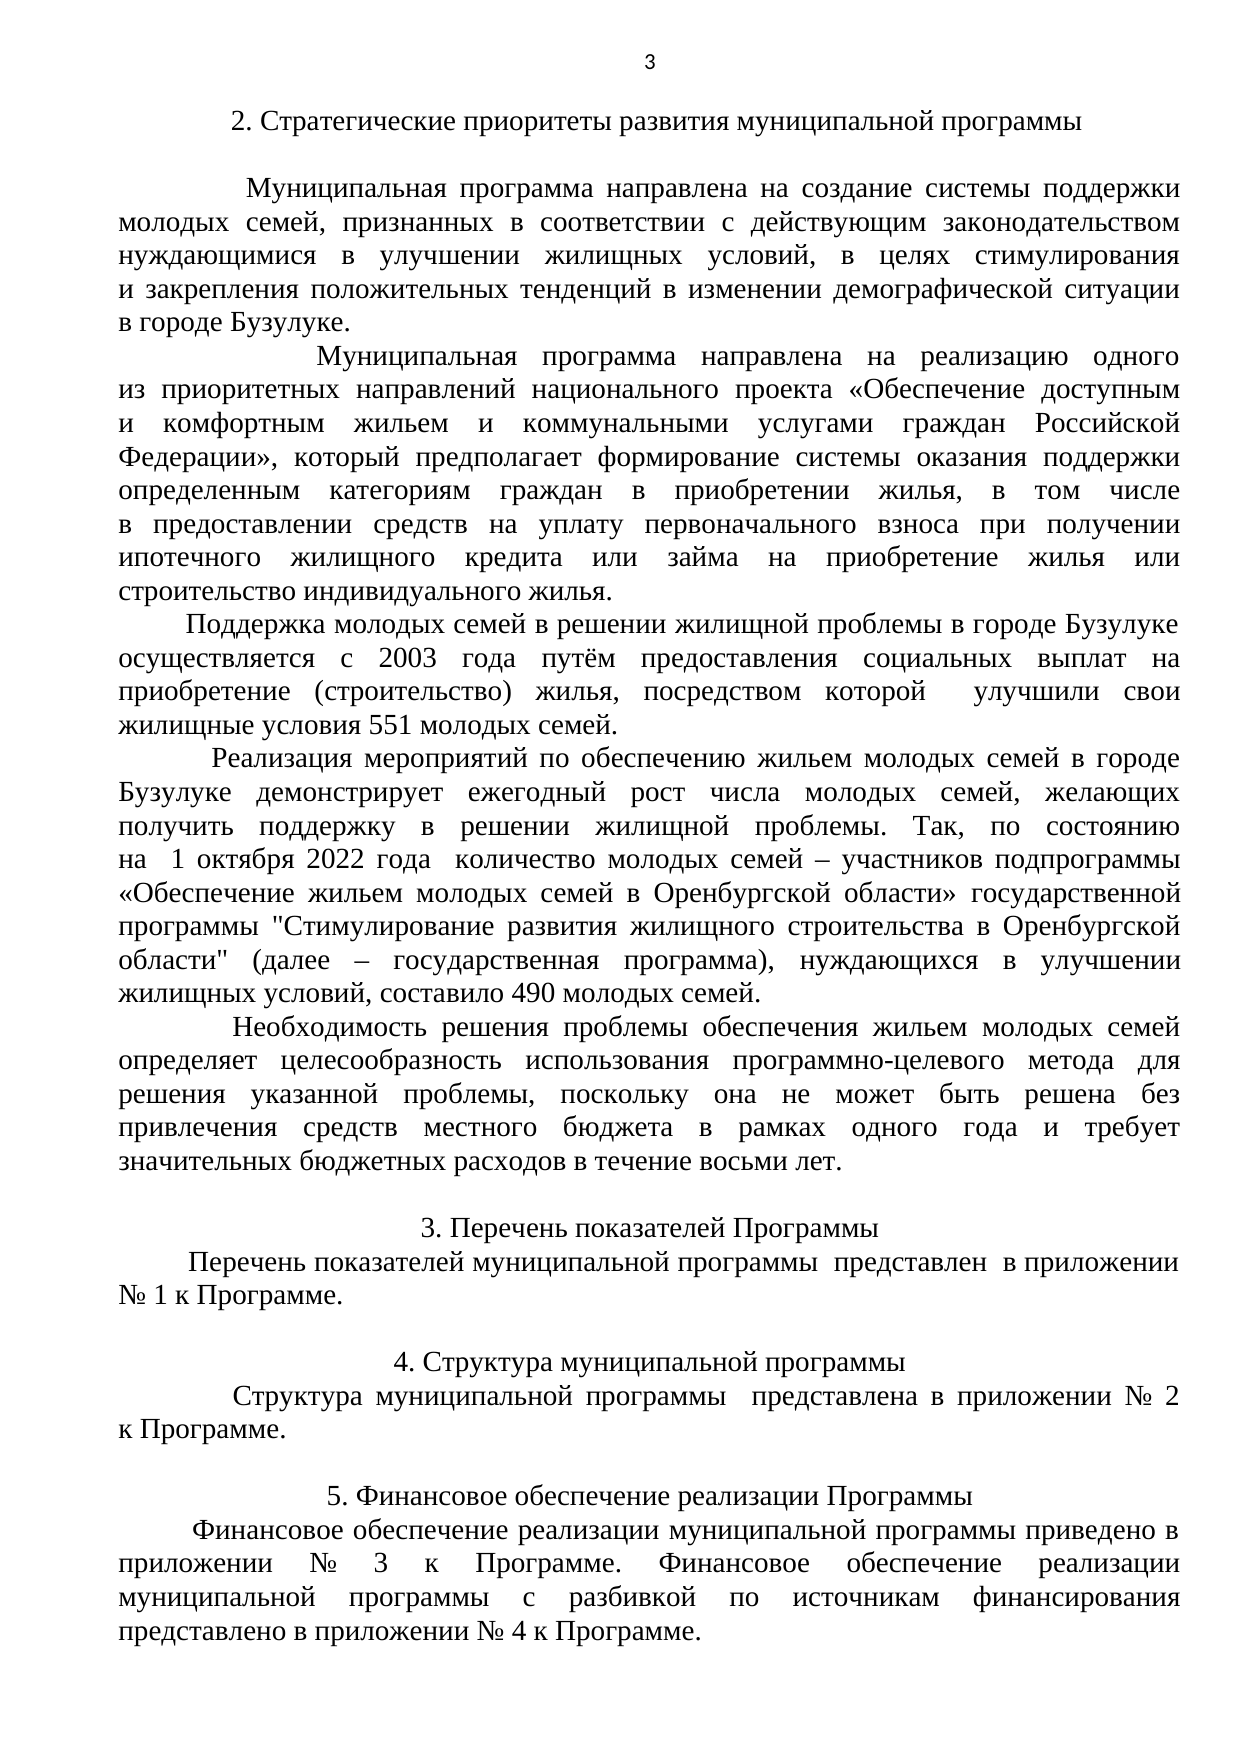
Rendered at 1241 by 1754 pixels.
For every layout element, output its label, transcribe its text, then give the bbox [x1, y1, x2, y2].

text Необходимость решения проблемы обеспечения жильем молодых семей определяет целесообразность использования программно-целевого метода для решения указанной проблемы, поскольку она не может быть решена без привлечения средств местного бюджета в рамках одного года и требует значительных бюджетных расходов в течение восьми лет. [118, 1009, 1181, 1177]
text Финансовое обеспечение реализации муниципальной программы приведено в приложении № 3 к Программе. Финансовое обеспечение реализации муниципальной программы с разбивкой по источникам финансирования представлено в приложении № 4 к Программе. [118, 1512, 1181, 1646]
text 2. Стратегические приоритеты развития муниципальной программы [231, 103, 1179, 137]
text 3. Перечень показателей Программы [118, 1210, 1181, 1244]
text Поддержка молодых семей в решении жилищной проблемы в городе Бузулуке осуществляется с 2003 года путём предоставления социальных выплат на приобретение (строительство) жилья, посредством которой улучшили свои жилищные условия 551 молодых семей. [118, 606, 1181, 741]
text Реализация мероприятий по обеспечению жильем молодых семей в городе Бузулуке демонстрирует ежегодный рост числа молодых семей, желающих получить поддержку в решении жилищной проблемы. Так, по состоянию на 1 октября 2022 года количество молодых семей – участников подпрограммы «Обеспечение жильем молодых семей в Оренбургской области» государственной программы "Стимулирование развития жилищного строительства в Оренбургской области" (далее – государственная программа), нуждающихся в улучшении жилищных условий, составило 490 молодых семей. [118, 741, 1181, 1009]
text Муниципальная программа направлена на реализацию одного из приоритетных направлений национального проекта «Обеспечение доступным и комфортным жильем и коммунальными услугами граждан Российской Федерации», который предполагает формирование системы оказания поддержки определенным категориям граждан в приобретении жилья, в том числе в предоставлении средств на уплату первоначального взноса при получении ипотечного жилищного кредита или займа на приобретение жилья или строительство индивидуального жилья. [118, 338, 1181, 606]
text Муниципальная программа направлена на создание системы поддержки молодых семей, признанных в соответствии с действующим законодательством нуждающимися в улучшении жилищных условий, в целях стимулирования и закрепления положительных тенденций в изменении демографической ситуации в городе Бузулуке. [118, 170, 1181, 338]
text 5. Финансовое обеспечение реализации Программы [118, 1478, 1181, 1512]
text 4. Структура муниципальной программы [118, 1344, 1181, 1378]
text Перечень показателей муниципальной программы представлен в приложении № 1 к Программе. [118, 1244, 1181, 1311]
text Структура муниципальной программы представлена в приложении № 2 к Программе. [118, 1378, 1181, 1445]
